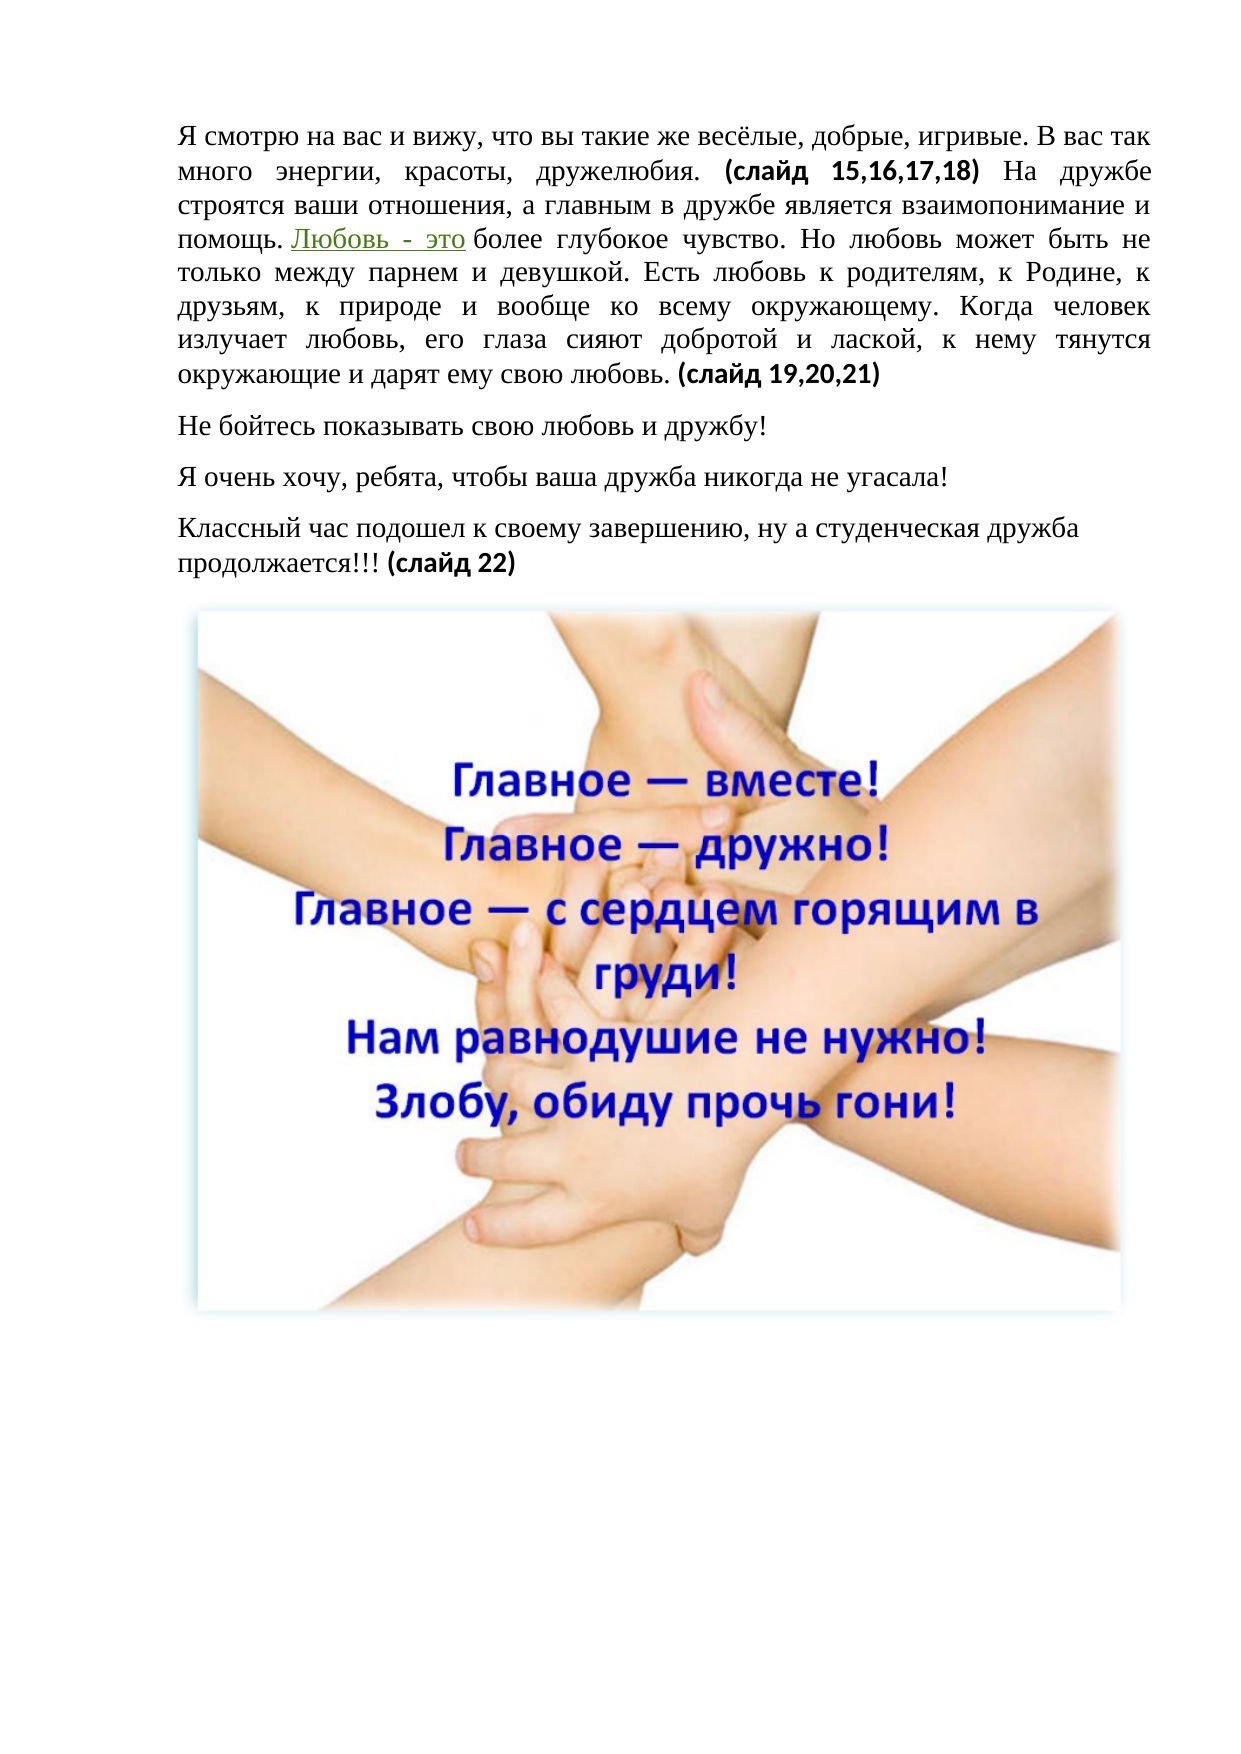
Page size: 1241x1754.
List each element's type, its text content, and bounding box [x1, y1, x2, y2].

text Не бойтесь показывать свою любовь и дружбу! [177, 408, 1152, 442]
picture [208, 628, 1103, 1294]
text Классный час подошел к своему завершению, ну а студенческая дружба продолжается!!! (слайд 22) [177, 510, 1152, 579]
text Я очень хочу, ребята, чтобы ваша дружба никогда не угасала! [177, 459, 1152, 493]
text Я смотрю на вас и вижу, что вы такие же весёлые, добрые, игривые. В вас так много энергии, красоты, дружелюбия. (слайд 15,16,17,18) На дружбе строятся ваши отношения, а главным в дружбе является взаимопонимание и помощь. Любовь - это более глубокое чувство. Но любовь может быть не только между парнем и девушкой. Есть любовь к родителям, к Родине, к друзьям, к природе и вообще ко всему окружающему. Когда человек излучает любовь, его глаза сияют добротой и лаской, к нему тянутся окружающие и дарят ему свою любовь. (слайд 19,20,21) [177, 118, 1152, 391]
